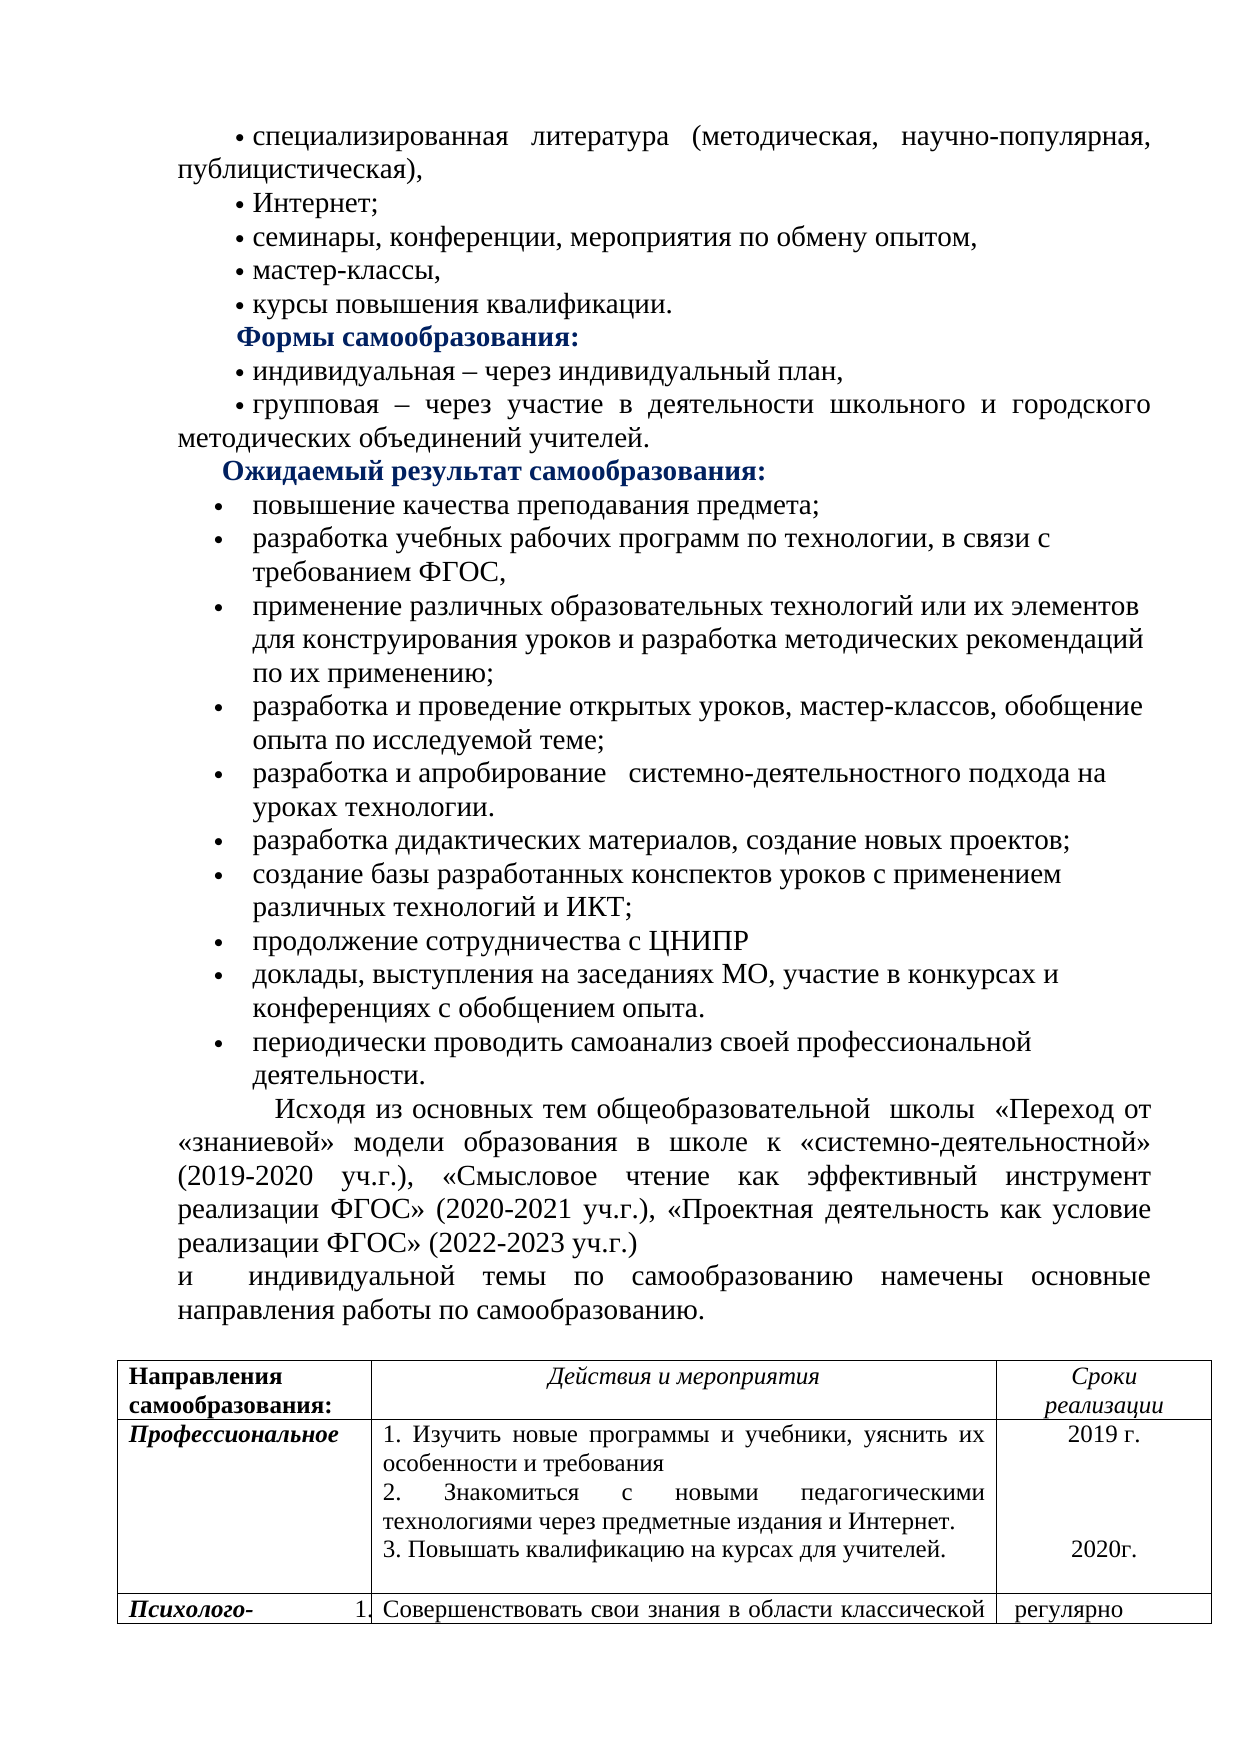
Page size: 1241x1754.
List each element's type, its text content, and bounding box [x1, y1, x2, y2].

table_header Направления самообразования: [118, 1361, 371, 1418]
list курсы повышения квалификации. [177, 286, 1152, 319]
text Формы самообразования: [177, 319, 1152, 353]
list индивидуальная – через индивидуальный план, [177, 353, 1152, 386]
list разработка и апробирование системно-деятельностного подхода на уроках технологии. [215, 755, 1152, 822]
list доклады, выступления на заседаниях МО, участие в конкурсах и конференциях с обобщением опыта. [215, 957, 1152, 1024]
table_cell Профессиональное [118, 1420, 371, 1593]
list периодически проводить самоанализ своей профессиональной деятельности. [215, 1024, 1152, 1091]
list применение различных образовательных технологий или их элементов для конструирования уроков и разработка методических рекомендаций по их применению; [215, 588, 1152, 688]
table_cell регулярно [997, 1594, 1211, 1622]
text Исходя из основных тем общеобразовательной школы «Переход от «знаниевой» модели образования в школе к «системно-деятельностной» (2019-2020 уч.г.), «Смысловое чтение как эффективный инструмент реализации ФГОС» (2020-2021 уч.г.), «Проектная деятельность как условие реализации ФГОС» (2022-2023 уч.г.) [177, 1091, 1152, 1258]
list продолжение сотрудничества с ЦНИПР [215, 923, 1152, 957]
list разработка учебных рабочих программ по технологии, в связи с требованием ФГОС, [215, 521, 1152, 588]
text Ожидаемый результат самообразования: [177, 453, 1152, 487]
table_cell 2019 г. 2020г. [997, 1420, 1211, 1593]
list специализированная литература (методическая, научно-популярная, публицистическая), [177, 118, 1152, 185]
list разработка и проведение открытых уроков, мастер-классов, обобщение опыта по исследуемой теме; [215, 688, 1152, 755]
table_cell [372, 1594, 996, 1622]
table_header Сроки реализации [997, 1361, 1211, 1418]
list Интернет; [177, 185, 1152, 219]
list семинары, конференции, мероприятия по обмену опытом, [177, 219, 1152, 252]
table_cell 1. Изучить новые программы и учебники, уяснить их особенности и требования 2. Знакомиться с новыми педагогическими технологиями через предметные издания и Интернет. 3. Повышать квалификацию на курсах для учителей. [372, 1420, 996, 1593]
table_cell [118, 1594, 371, 1622]
list мастер-классы, [177, 252, 1152, 286]
list создание базы разработанных конспектов уроков с применением различных технологий и ИКТ; [215, 856, 1152, 923]
text и индивидуальной темы по самообразованию намечены основные направления работы по самообразованию. [177, 1258, 1152, 1326]
table_header Действия и мероприятия [372, 1361, 996, 1418]
list разработка дидактических материалов, создание новых проектов; [215, 822, 1152, 856]
list групповая – через участие в деятельности школьного и городского методических объединений учителей. [177, 386, 1152, 453]
list повышение качества преподавания предмета; [215, 487, 1152, 521]
